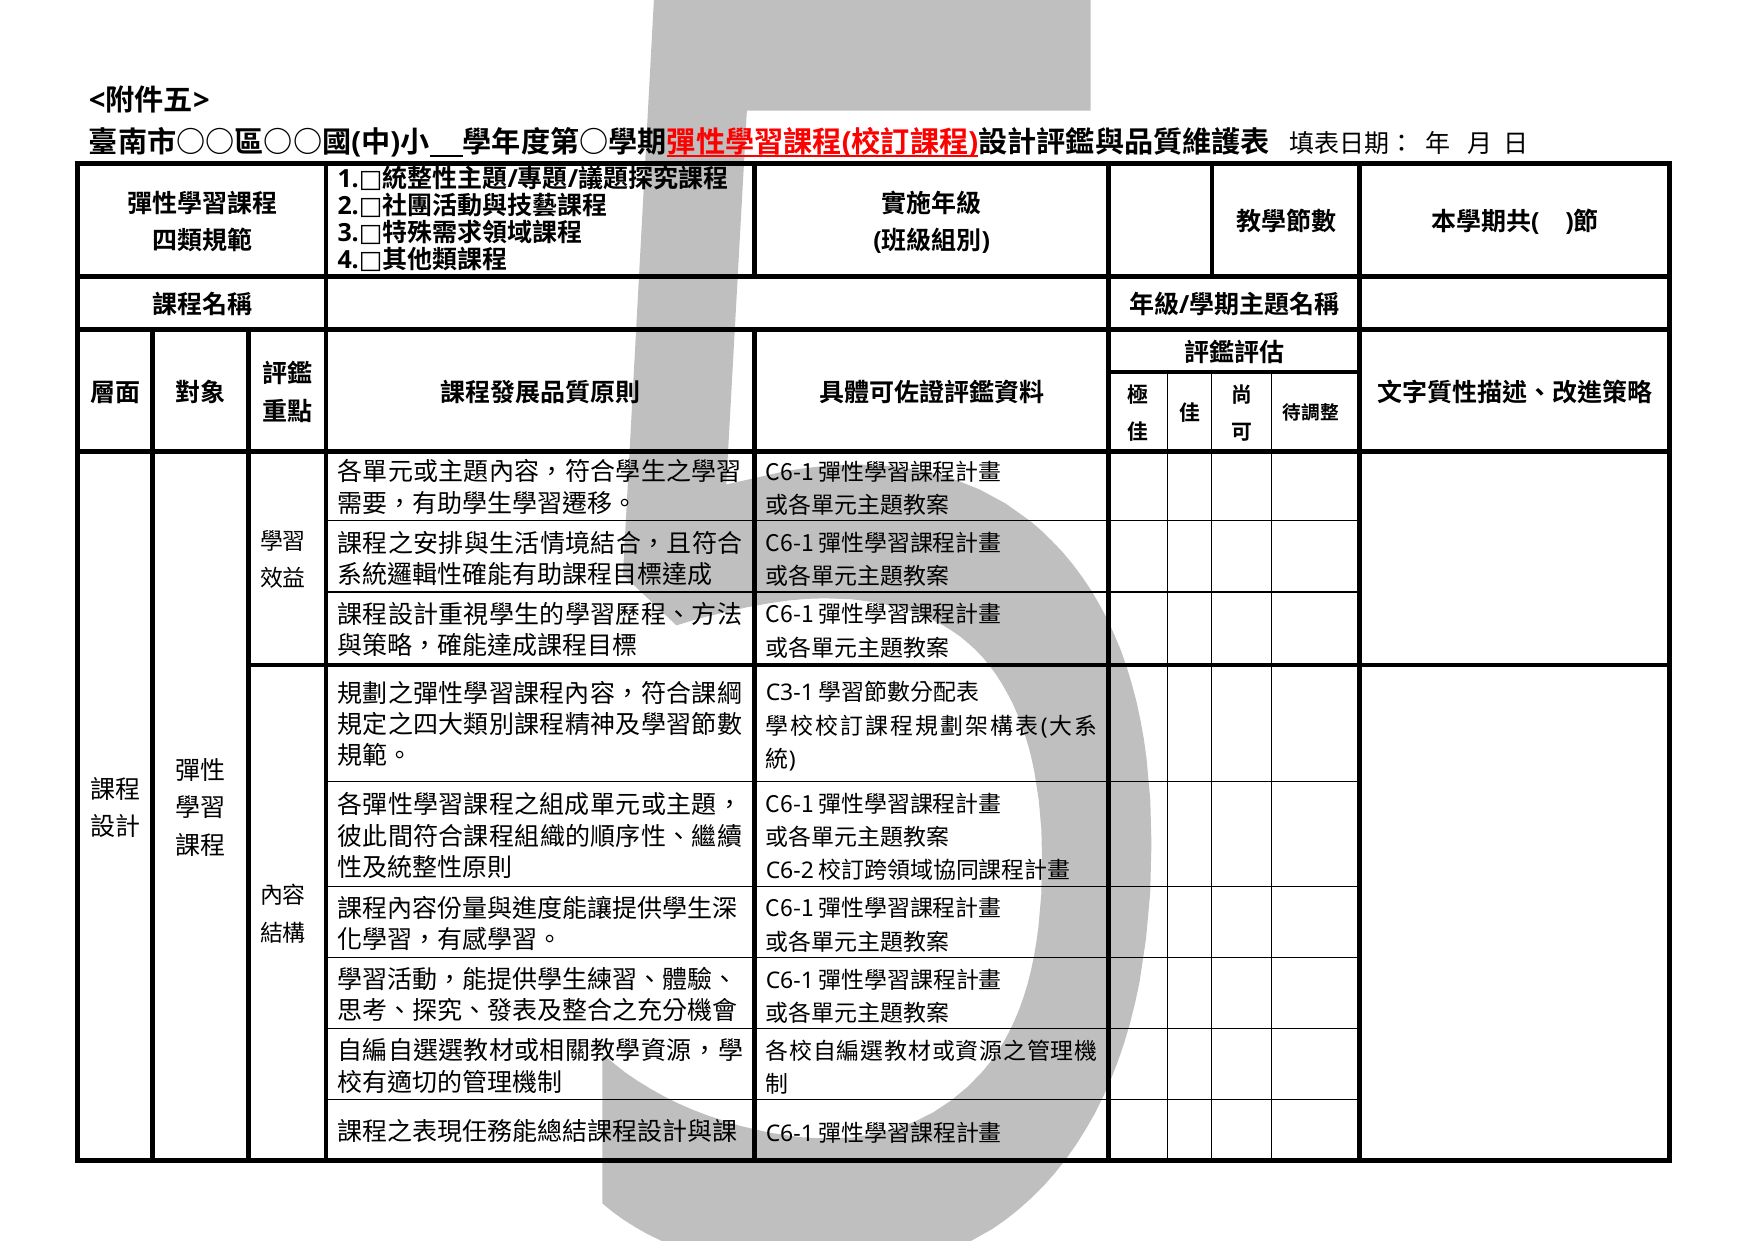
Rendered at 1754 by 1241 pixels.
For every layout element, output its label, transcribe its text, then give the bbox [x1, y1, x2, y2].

table_cell 課程內容份量與進度能讓提供學生深化學習，有感學習。 [328, 887, 752, 957]
table_cell C6-1彈性學習課程計畫 或各單元主題教案 C6-2校訂跨領域協同課程計畫 [757, 782, 1106, 886]
table_cell [1272, 454, 1357, 520]
text 臺南市○○區○○國(中)小 學年度第○學期彈性學習課程(校訂課程)設計評鑑與品質維護表 填表日期： 年 月 日 [89, 119, 1665, 161]
table_cell C6-1彈性學習課程計畫 或各單元主題教案 [757, 887, 1106, 957]
table_cell [1272, 593, 1357, 663]
table_cell [1272, 1100, 1357, 1158]
table_cell [1168, 667, 1211, 781]
table_cell C6-1彈性學習課程計畫 或各單元主題教案 [757, 958, 1106, 1028]
table_cell [1168, 454, 1211, 520]
table_cell 具體可佐證評鑑資料 [757, 332, 1106, 449]
table_cell 課程名稱 [80, 279, 324, 327]
table_cell 自編自選選教材或相關教學資源，學校有適切的管理機制 [328, 1029, 752, 1099]
table_cell [1212, 1029, 1271, 1099]
table_header 教學節數 [1214, 166, 1357, 274]
table_cell 文字質性描述、改進策略 [1362, 332, 1667, 449]
table_cell [1212, 782, 1271, 886]
table_cell 課程設計 [80, 454, 150, 1158]
table_cell 各彈性學習課程之組成單元或主題，彼此間符合課程組織的順序性、繼續性及統整性原則 [328, 782, 752, 886]
table_cell [1272, 521, 1357, 591]
table_cell [1272, 667, 1357, 781]
table_cell 課程發展品質原則 [328, 332, 752, 449]
table_cell [1212, 521, 1271, 591]
table_header 本學期共( )節 [1362, 166, 1667, 274]
table_cell 課程之安排與生活情境結合，且符合系統邏輯性確能有助課程目標達成 [328, 521, 752, 591]
table_cell [1111, 887, 1167, 957]
table_cell [1111, 958, 1167, 1028]
text <附件五> [89, 76, 1665, 119]
table_header 彈性學習課程 四類規範 [80, 166, 324, 274]
table_cell C6-1彈性學習課程計畫 或各單元主題教案 [757, 454, 1106, 520]
table_cell C6-1彈性學習課程計畫 或各單元主題教案 [757, 521, 1106, 591]
table_cell 年級/學期主題名稱 [1111, 279, 1357, 327]
table_cell [1212, 887, 1271, 957]
table_cell [1168, 1029, 1211, 1099]
table_cell [1111, 667, 1167, 781]
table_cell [328, 1100, 752, 1158]
table_cell [1168, 1100, 1211, 1158]
table_cell C6-1彈性學習課程計畫 [757, 1100, 1106, 1158]
table_cell [1212, 667, 1271, 781]
table_cell [1168, 782, 1211, 886]
table_cell 評鑑評估 [1111, 332, 1357, 369]
table_cell 內容結構 [251, 667, 324, 1158]
table_cell 學習效益 [251, 454, 324, 663]
table_cell [1111, 1029, 1167, 1099]
table_cell [1168, 887, 1211, 957]
table_cell 尚可 [1212, 374, 1271, 449]
table_cell [1272, 887, 1357, 957]
table_cell [1212, 454, 1271, 520]
table_header 1.□統整性主題/專題/議題探究課程 2.□社團活動與技藝課程 3.□特殊需求領域課程 4.□其他類課程 [328, 166, 752, 274]
table_cell [1168, 521, 1211, 591]
table_cell [1111, 521, 1167, 591]
table_cell [1111, 454, 1167, 520]
table_cell 評鑑重點 [251, 332, 324, 449]
table_cell 課程設計重視學生的學習歷程、方法與策略，確能達成課程目標 [328, 593, 752, 663]
table_cell [1111, 593, 1167, 663]
table_cell 各單元或主題內容，符合學生之學習需要，有助學生學習遷移。 [328, 454, 752, 520]
table_cell 對象 [155, 332, 246, 449]
table_cell [1212, 593, 1271, 663]
table_cell [1212, 958, 1271, 1028]
table_cell 學習活動，能提供學生練習、體驗、思考、探究、發表及整合之充分機會 [328, 958, 752, 1028]
table_cell C3-1學習節數分配表 學校校訂課程規劃架構表(大系統) [757, 667, 1106, 781]
table_cell 佳 [1168, 374, 1211, 449]
table_cell [1168, 958, 1211, 1028]
table_cell [1111, 782, 1167, 886]
table_cell 彈性學習課程 [155, 454, 246, 1158]
table_cell [1362, 667, 1667, 1158]
table_cell [1362, 454, 1667, 663]
table_header [1111, 166, 1210, 274]
table_cell [1362, 279, 1667, 327]
table_cell [1272, 782, 1357, 886]
table_cell 待調整 [1272, 374, 1357, 449]
table_cell [328, 279, 1106, 327]
table_cell [1212, 1100, 1271, 1158]
table_cell 極佳 [1111, 374, 1167, 449]
table_cell C6-1彈性學習課程計畫 或各單元主題教案 [757, 593, 1106, 663]
table_cell [1111, 1100, 1167, 1158]
table_cell [1272, 1029, 1357, 1099]
table_cell 各校自編選教材或資源之管理機制 [757, 1029, 1106, 1099]
table_cell [1168, 593, 1211, 663]
table_cell 層面 [80, 332, 150, 449]
table_cell 規劃之彈性學習課程內容，符合課綱規定之四大類別課程精神及學習節數規範。 [328, 667, 752, 781]
table_cell [1272, 958, 1357, 1028]
table_header 實施年級 (班級組別) [757, 166, 1106, 274]
